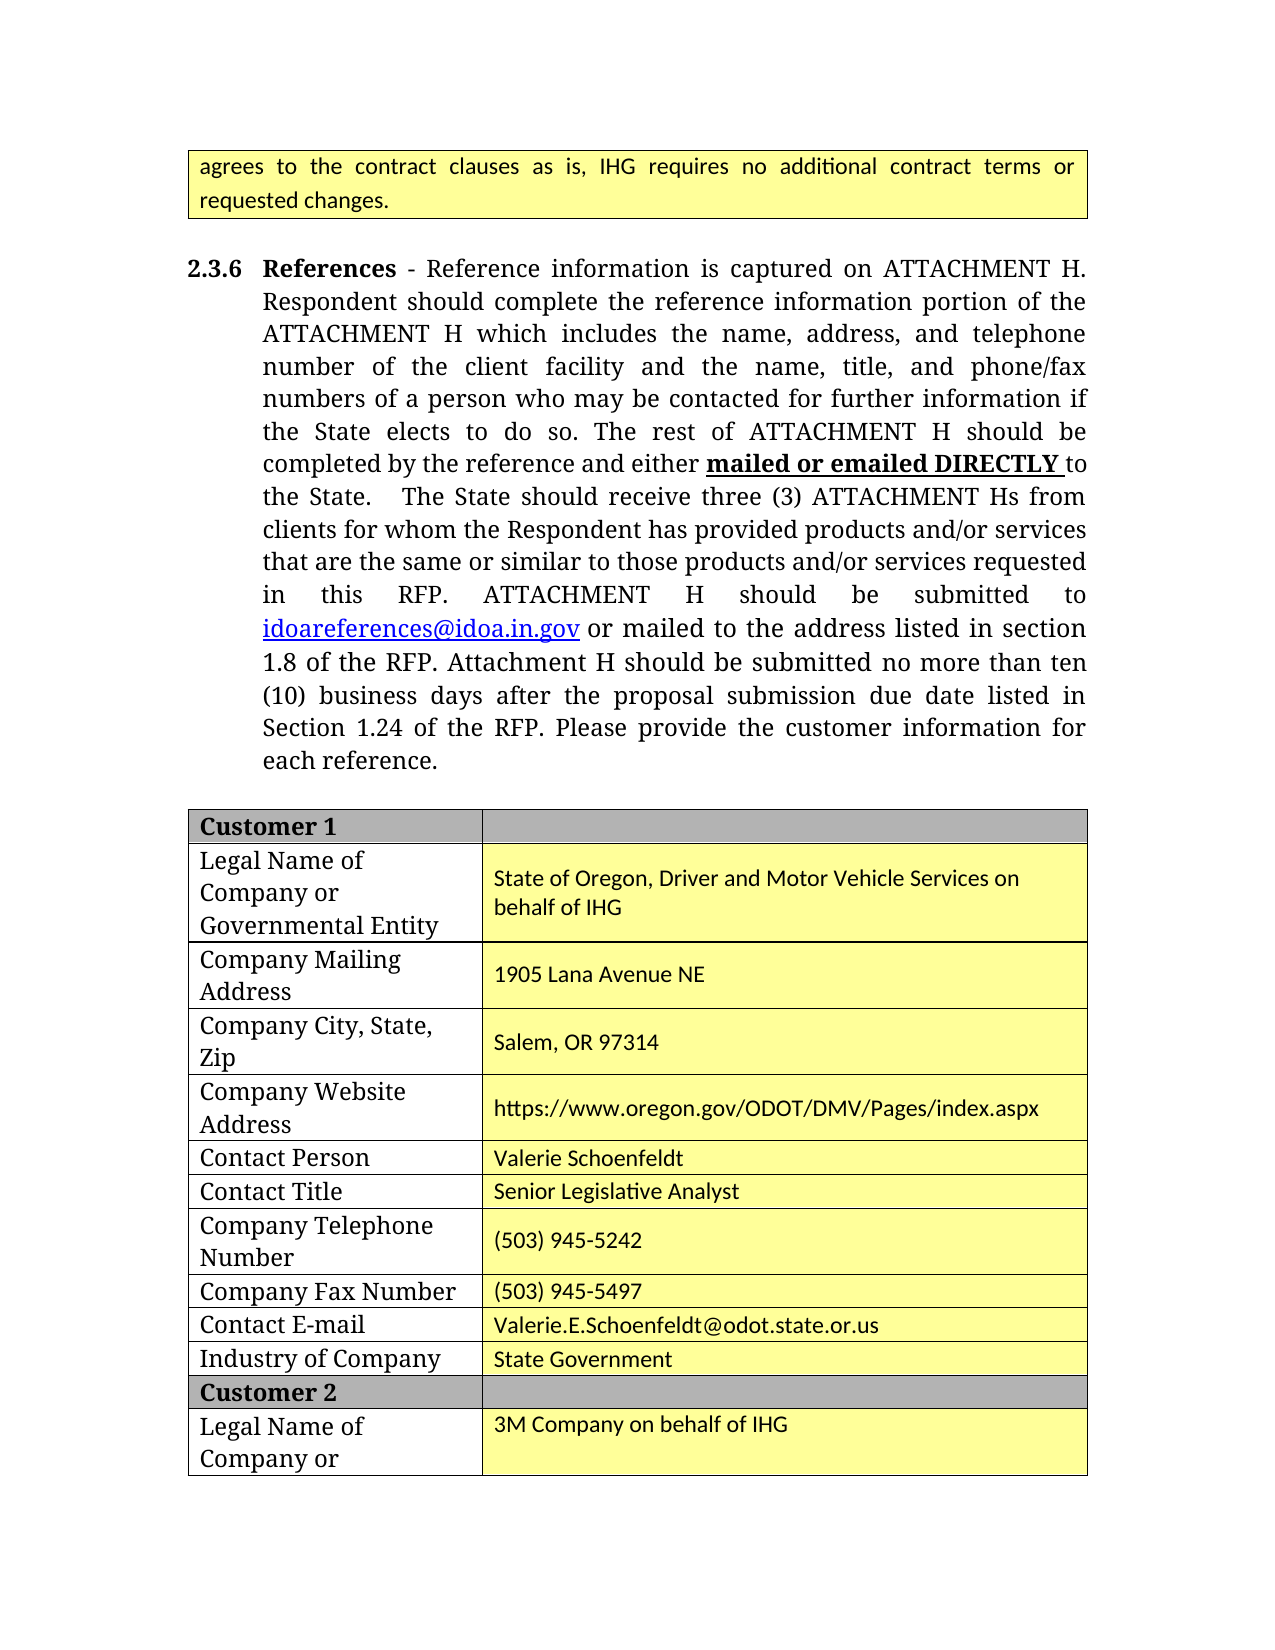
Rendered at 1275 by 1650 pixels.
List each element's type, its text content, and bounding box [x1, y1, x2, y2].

table_cell Customer 2 [189, 1376, 482, 1408]
table_cell https://www.oregon.gov/ODOT/DMV/Pages/index.aspx [483, 1075, 1087, 1140]
table_header Customer 1 [189, 810, 482, 842]
list References - Reference information is captured on ATTACHMENT H. Respondent should complete the reference information portion of the ATTACHMENT H which includes the name, address, and telephone number of the client facility and the name, title, and phone/fax numbers of a person who may be contacted for further information if the State elects to do so. The rest of ATTACHMENT H should be completed by the reference and either mailed or emailed DIRECTLY to the State. The State should receive three (3) ATTACHMENT Hs from clients for whom the Respondent has provided products and/or services that are the same or similar to those products and/or services requested in this RFP. ATTACHMENT H should be submitted to idoareferences@idoa.in.gov or mailed to the address listed in section 1.8 of the RFP. Attachment H should be submitted no more than ten (10) business days after the proposal submission due date listed in Section 1.24 of the RFP. Please provide the customer information for each reference. [187, 252, 1087, 776]
table_cell 1905 Lana Avenue NE [483, 943, 1087, 1008]
table_cell Contact E-mail [189, 1308, 482, 1341]
table_cell Valerie.E.Schoenfeldt@odot.state.or.us [483, 1308, 1087, 1341]
table_cell Senior Legislative Analyst [483, 1175, 1087, 1207]
table_cell Contact Person [189, 1141, 482, 1174]
table_cell Legal Name of Company or Governmental Entity [189, 844, 482, 941]
table_cell Salem, OR 97314 [483, 1009, 1087, 1074]
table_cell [189, 1409, 482, 1474]
table_cell Contact Title [189, 1175, 482, 1207]
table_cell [483, 1409, 1087, 1474]
table_cell Company Mailing Address [189, 943, 482, 1008]
table_cell State of Oregon, Driver and Motor Vehicle Services on behalf of IHG [483, 844, 1087, 941]
table_cell (503) 945-5497 [483, 1275, 1087, 1307]
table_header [189, 151, 1087, 218]
table_cell Company Website Address [189, 1075, 482, 1140]
table_cell Company Telephone Number [189, 1209, 482, 1274]
table_cell Company City, State, Zip [189, 1009, 482, 1074]
table_cell Company Fax Number [189, 1275, 482, 1307]
table_cell State Government [483, 1342, 1087, 1374]
table_cell Industry of Company [189, 1342, 482, 1374]
table_header [483, 810, 1087, 842]
table_cell Valerie Schoenfeldt [483, 1141, 1087, 1174]
table_cell (503) 945-5242 [483, 1209, 1087, 1274]
table_cell [483, 1376, 1087, 1408]
